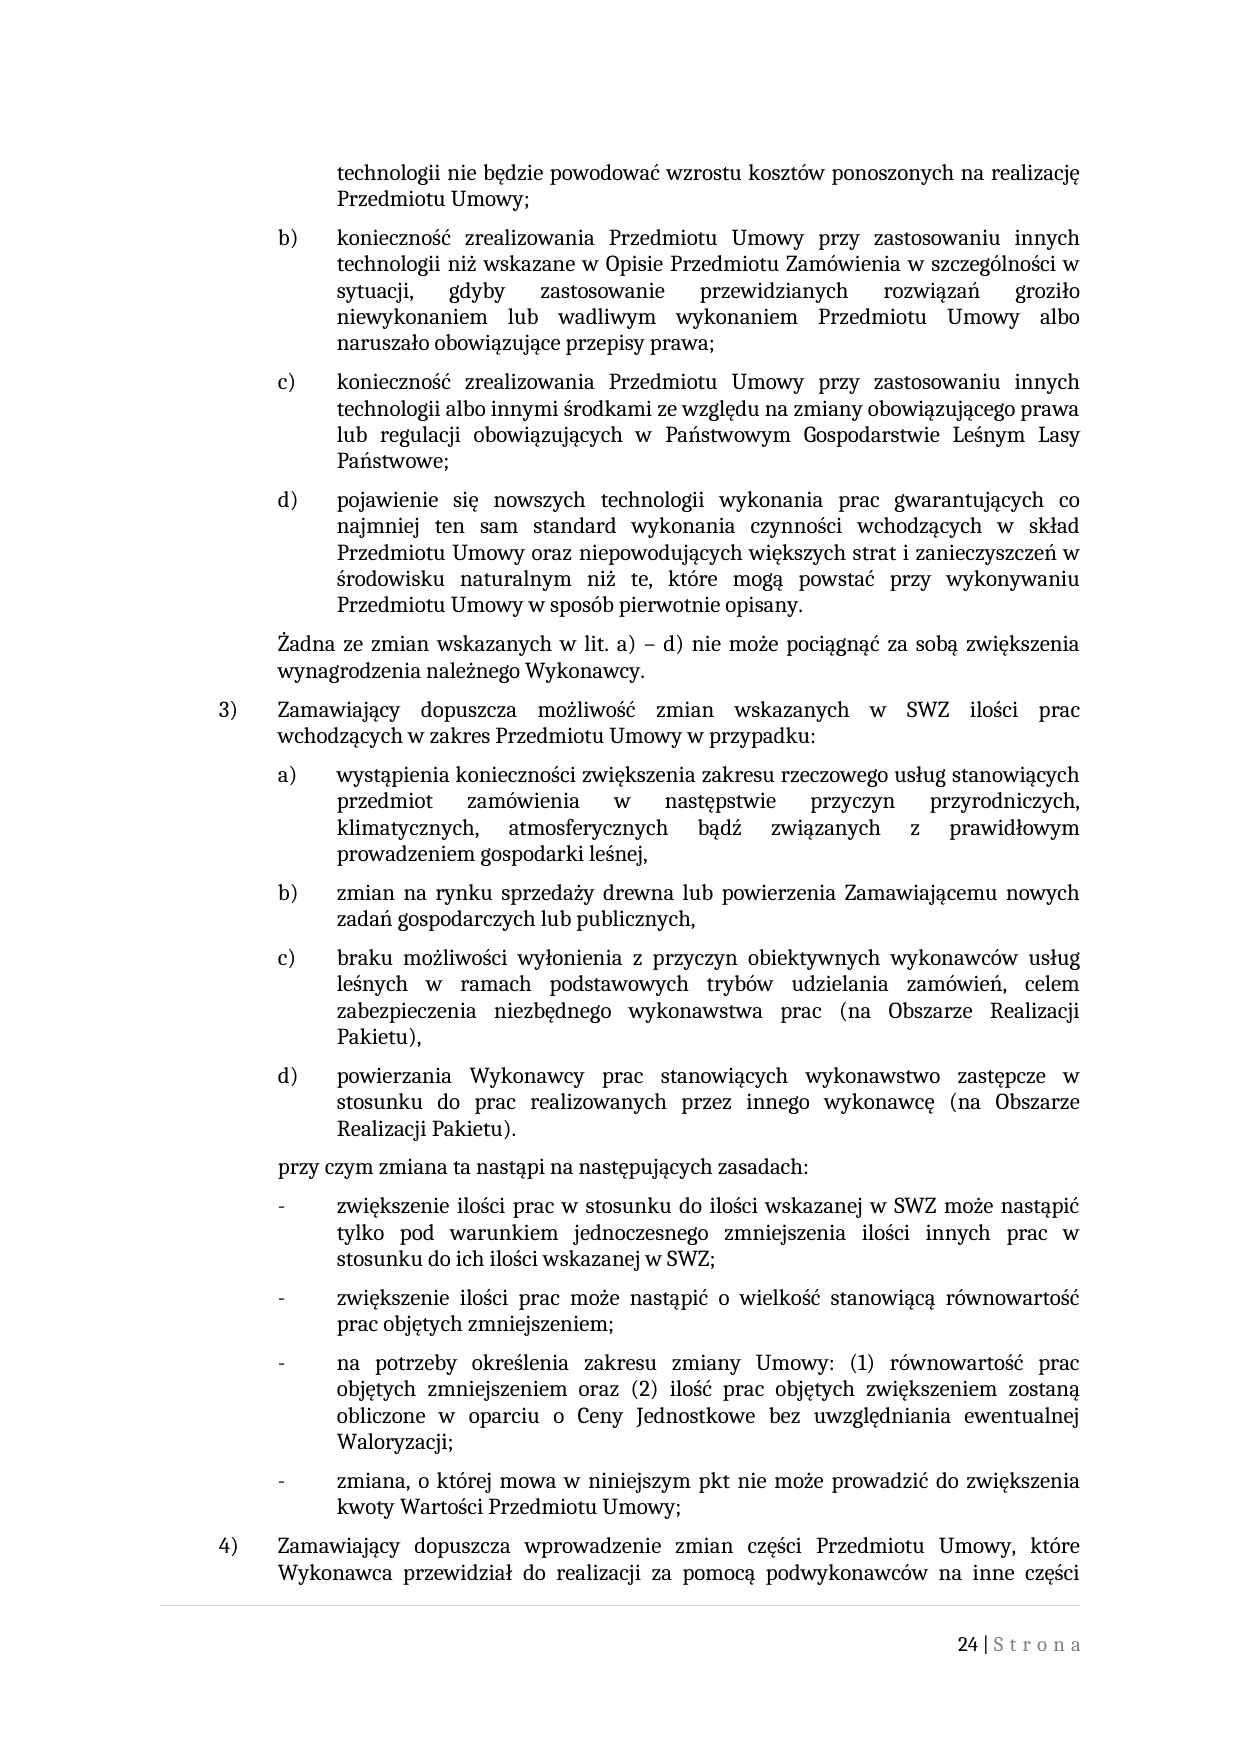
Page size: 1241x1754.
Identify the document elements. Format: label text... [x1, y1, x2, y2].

text - zwiększenie ilości prac w stosunku do ilości wskazanej w SWZ może nastąpić tylko pod warunkiem jednoczesnego zmniejszenia ilości innych prac w stosunku do ich ilości wskazanej w SWZ; [278, 1193, 1081, 1272]
list konieczność zrealizowania Przedmiotu Umowy przy zastosowaniu innych technologii albo innymi środkami ze względu na zmiany obowiązującego prawa lub regulacji obowiązujących w Państwowym Gospodarstwie Leśnym Lasy Państwowe; [278, 369, 1081, 474]
text d) powierzania Wykonawcy prac stanowiących wykonawstwo zastępcze w stosunku do prac realizowanych przez innego wykonawcę (na Obszarze Realizacji Pakietu). [278, 1063, 1081, 1142]
text b) zmian na rynku sprzedaży drewna lub powierzenia Zamawiającemu nowych zadań gospodarczych lub publicznych, [278, 879, 1081, 932]
text a) wystąpienia konieczności zwiększenia zakresu rzeczowego usług stanowiących przedmiot zamówienia w następstwie przyczyn przyrodniczych, klimatycznych, atmosferycznych bądź związanych z prawidłowym prowadzeniem gospodarki leśnej, [278, 762, 1081, 867]
list konieczność zrealizowania Przedmiotu Umowy przy zastosowaniu innych technologii niż wskazane w Opisie Przedmiotu Zamówienia w szczególności w sytuacji, gdyby zastosowanie przewidzianych rozwiązań groziło niewykonaniem lub wadliwym wykonaniem Przedmiotu Umowy albo naruszało obowiązujące przepisy prawa; [278, 225, 1081, 356]
text - zwiększenie ilości prac może nastąpić o wielkość stanowiącą równowartość prac objętych zmniejszeniem; [278, 1284, 1081, 1337]
text c) braku możliwości wyłonienia z przyczyn obiektywnych wykonawców usług leśnych w ramach podstawowych trybów udzielania zamówień, celem zabezpieczenia niezbędnego wykonawstwa prac (na Obszarze Realizacji Pakietu), [278, 945, 1081, 1050]
text - zmiana, o której mowa w niniejszym pkt nie może prowadzić do zwiększenia kwoty Wartości Przedmiotu Umowy; [278, 1468, 1081, 1520]
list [278, 159, 1081, 212]
text - na potrzeby określenia zakresu zmiany Umowy: (1) równowartość prac objętych zmniejszeniem oraz (2) ilość prac objętych zwiększeniem zostaną obliczone w oparciu o Ceny Jednostkowe bez uwzględniania ewentualnej Waloryzacji; [278, 1350, 1081, 1455]
text przy czym zmiana ta nastąpi na następujących zasadach: [278, 1154, 1081, 1181]
list Zamawiający dopuszcza możliwość zmian wskazanych w SWZ ilości prac wchodzących w zakres Przedmiotu Umowy w przypadku: [218, 696, 1081, 749]
list pojawienie się nowszych technologii wykonania prac gwarantujących co najmniej ten sam standard wykonania czynności wchodzących w skład Przedmiotu Umowy oraz niepowodujących większych strat i zanieczyszczeń w środowisku naturalnym niż te, które mogą powstać przy wykonywaniu Przedmiotu Umowy w sposób pierwotnie opisany. [278, 487, 1081, 619]
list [218, 1533, 1081, 1586]
text Żadna ze zmian wskazanych w lit. a) – d) nie może pociągnąć za sobą zwiększenia wynagrodzenia należnego Wykonawcy. [278, 631, 1081, 684]
